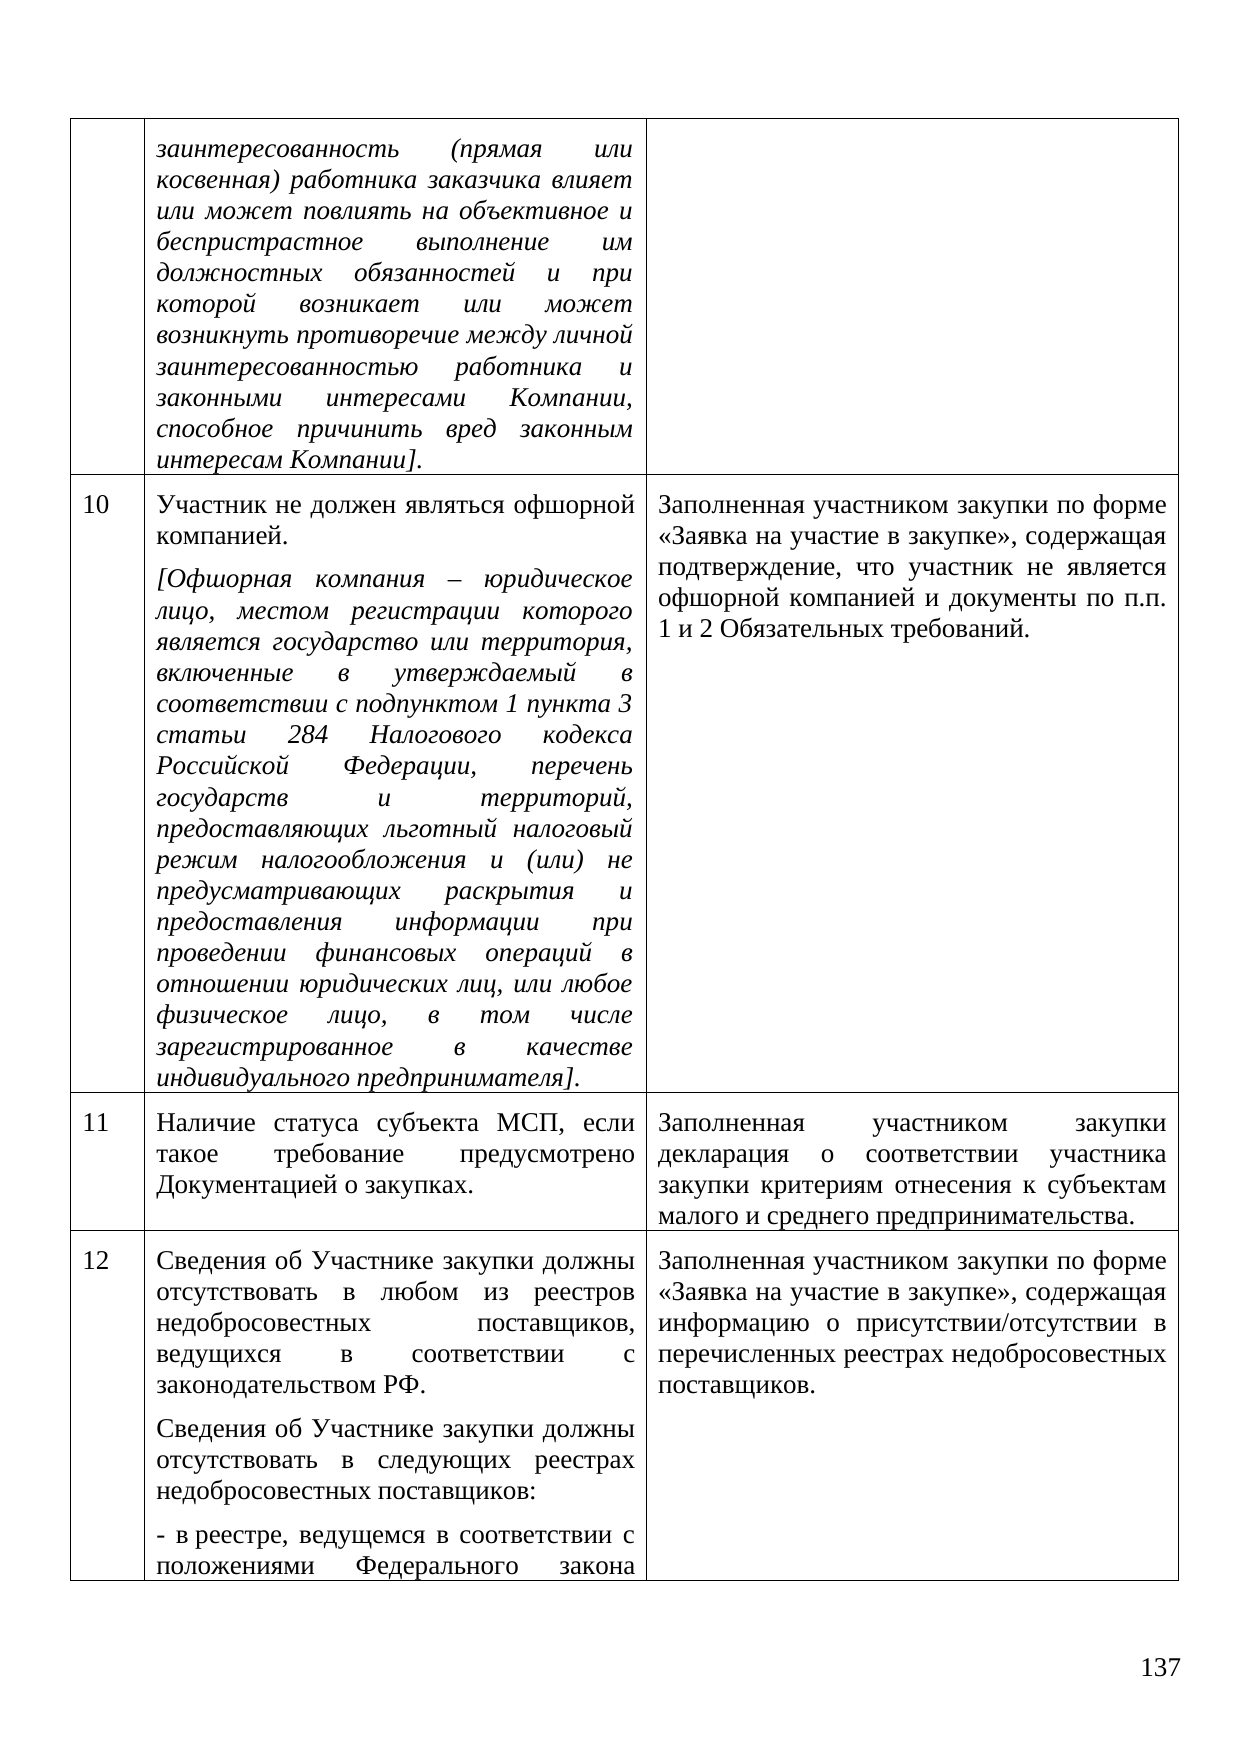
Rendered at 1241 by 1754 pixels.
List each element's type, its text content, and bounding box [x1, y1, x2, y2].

table_cell Наличие статуса субъекта МСП, если такое требование предусмотрено Документацией о закупках. [145, 1093, 646, 1230]
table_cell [647, 119, 1178, 474]
table_cell 12 [71, 1231, 144, 1580]
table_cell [145, 119, 646, 474]
table_cell 9 [71, 119, 144, 474]
table_cell Заполненная участником закупки декларация о соответствии участника закупки критериям отнесения к субъектам малого и среднего предпринимательства. [647, 1093, 1178, 1230]
table_cell 11 [71, 1093, 144, 1230]
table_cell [145, 1231, 646, 1580]
table_cell Заполненная участником закупки по форме «Заявка на участие в закупке», содержащая подтверждение, что участник не является офшорной компанией и документы по п.п. 1 и 2 Обязательных требований. [647, 475, 1178, 1092]
table_cell Участник не должен являться офшорной компанией. [Офшорная компания – юридическое лицо, местом регистрации которого является государство или территория, включенные в утверждаемый в соответствии с подпунктом 1 пункта 3 статьи 284 Налогового кодекса Российской Федерации, перечень государств и территорий, предоставляющих льготный налоговый режим налогообложения и (или) не предусматривающих раскрытия и предоставления информации при проведении финансовых операций в отношении юридических лиц, или любое физическое лицо, в том числе зарегистрированное в качестве индивидуального предпринимателя]. [145, 475, 646, 1092]
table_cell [647, 1231, 1178, 1580]
table_cell 10 [71, 475, 144, 1092]
